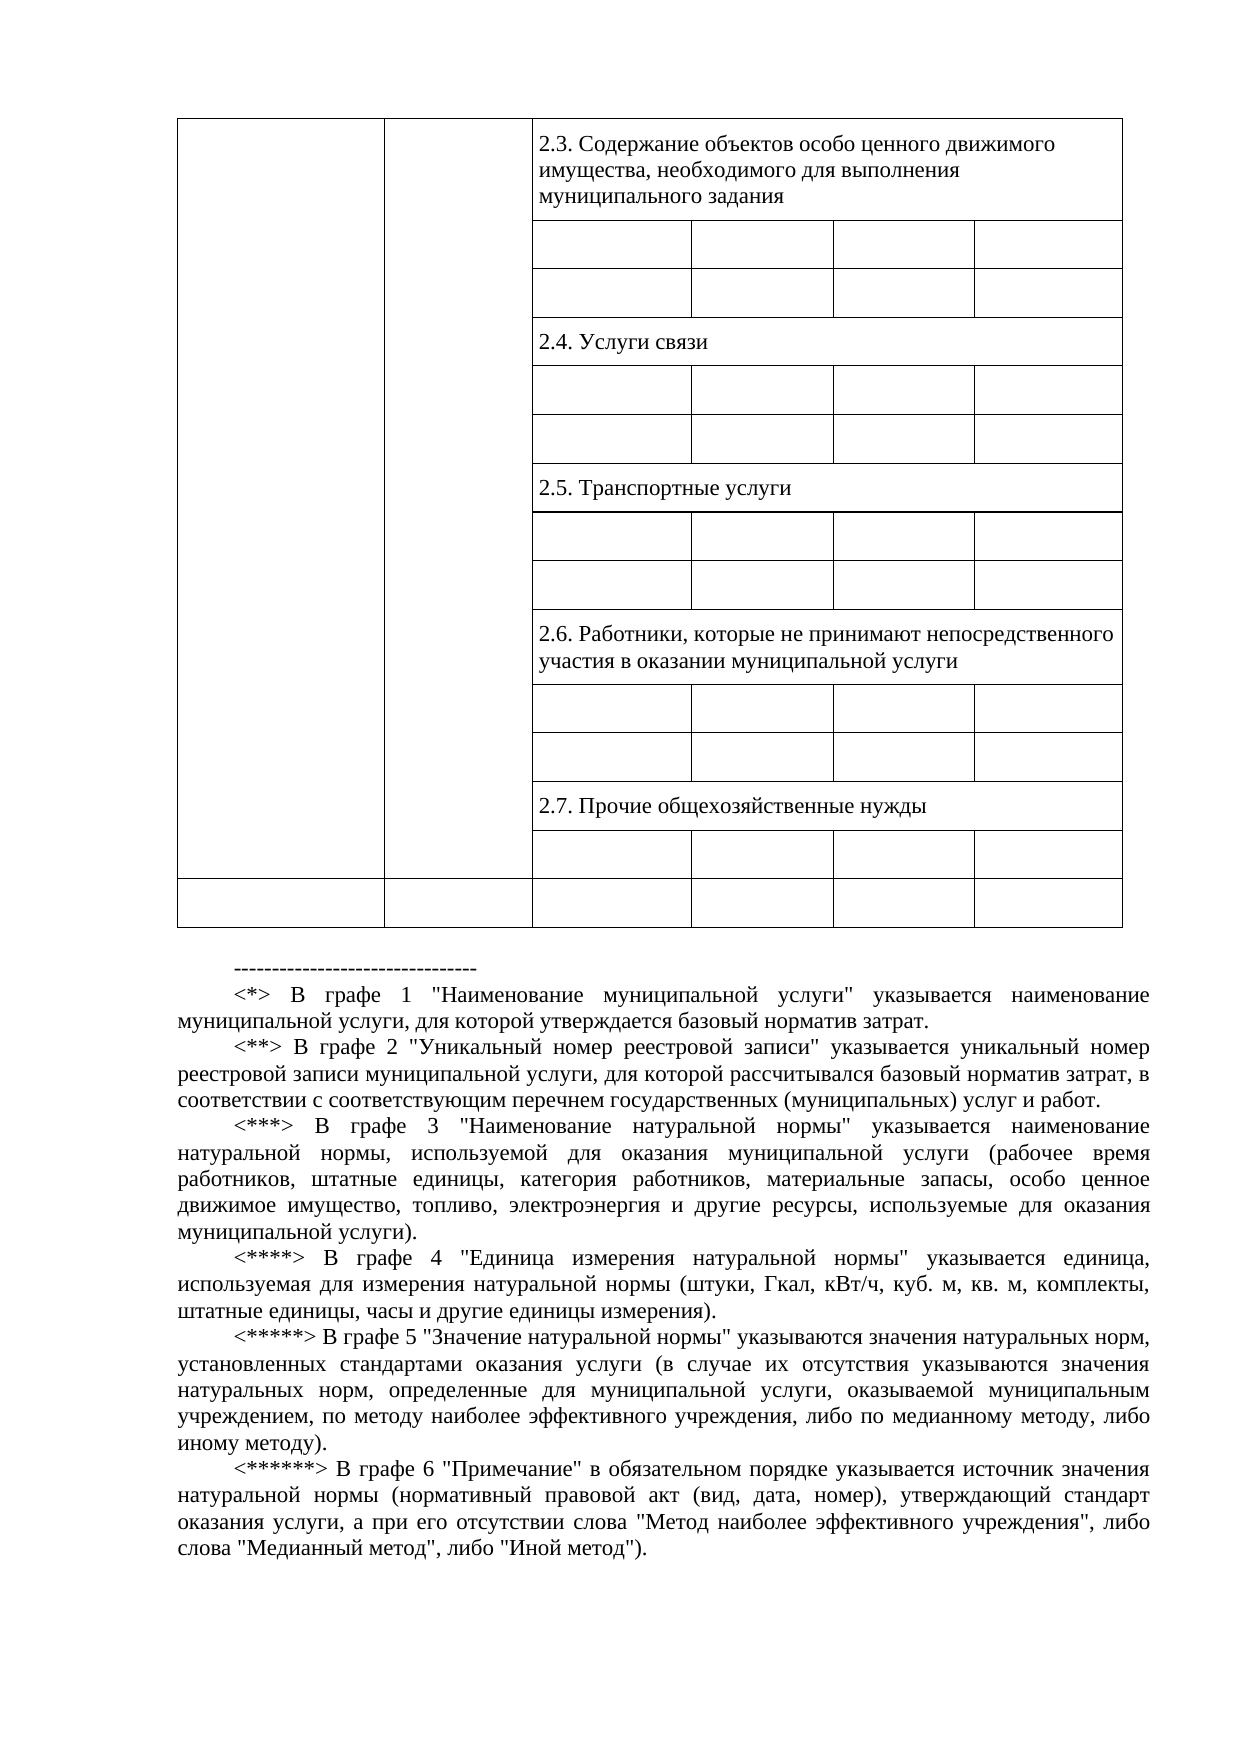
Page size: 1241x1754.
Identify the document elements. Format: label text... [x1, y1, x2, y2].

table_cell [834, 561, 974, 609]
table_cell [533, 685, 691, 732]
table_cell [692, 685, 833, 732]
table_cell [834, 685, 974, 732]
table_cell [178, 879, 384, 927]
table_cell [533, 269, 691, 317]
table_cell [975, 513, 1122, 560]
table_cell [533, 561, 691, 609]
table_cell [975, 221, 1122, 268]
text <*****> В графе 5 "Значение натуральной нормы" указываются значения натуральных норм, установленных стандартами оказания услуги (в случае их отсутствия указываются значения натуральных норм, определенные для муниципальной услуги, оказываемой муниципальным учреждением, по методу наиболее эффективного учреждения, либо по медианному методу, либо иному методу). [177, 1323, 1152, 1455]
table_cell [692, 831, 833, 878]
table_cell [692, 221, 833, 268]
text <****> В графе 4 "Единица измерения натуральной нормы" указывается единица, используемая для измерения натуральной нормы (штуки, Гкал, кВт/ч, куб. м, кв. м, комплекты, штатные единицы, часы и другие единицы измерения). [177, 1244, 1152, 1323]
table_cell 2.6. Работники, которые не принимают непосредственного участия в оказании муниципальной услуги [533, 610, 1122, 684]
table_cell [975, 415, 1122, 463]
table_cell [692, 879, 833, 927]
table_cell [834, 415, 974, 463]
table_cell 2.4. Услуги связи [533, 318, 1122, 365]
table_cell [385, 879, 532, 927]
table_cell [975, 831, 1122, 878]
table_cell [533, 831, 691, 878]
text <**> В графе 2 "Уникальный номер реестровой записи" указывается уникальный номер реестровой записи муниципальной услуги, для которой рассчитывался базовый норматив затрат, в соответствии с соответствующим перечнем государственных (муниципальных) услуг и работ. [177, 1033, 1152, 1112]
table_cell [692, 366, 833, 414]
table_cell [975, 366, 1122, 414]
table_cell [834, 879, 974, 927]
table_cell [533, 221, 691, 268]
table_cell [692, 269, 833, 317]
table_cell 2.7. Прочие общехозяйственные нужды [533, 782, 1122, 829]
table_cell [692, 513, 833, 560]
text <*> В графе 1 "Наименование муниципальной услуги" указывается наименование муниципальной услуги, для которой утверждается базовый норматив затрат. [177, 981, 1152, 1033]
table_cell [834, 733, 974, 781]
table_cell [834, 269, 974, 317]
table_cell [533, 366, 691, 414]
text <***> В графе 3 "Наименование натуральной нормы" указывается наименование натуральной нормы, используемой для оказания муниципальной услуги (рабочее время работников, штатные единицы, категория работников, материальные запасы, особо ценное движимое имущество, топливо, электроэнергия и другие ресурсы, используемые для оказания муниципальной услуги). [177, 1112, 1152, 1244]
table_cell [834, 221, 974, 268]
table_cell [834, 831, 974, 878]
table_cell [834, 366, 974, 414]
table_cell [533, 513, 691, 560]
table_cell [834, 513, 974, 560]
table_cell [975, 733, 1122, 781]
table_cell [975, 269, 1122, 317]
text -------------------------------- [177, 954, 1152, 981]
table_cell [692, 561, 833, 609]
text <******> В графе 6 "Примечание" в обязательном порядке указывается источник значения натуральной нормы (нормативный правовой акт (вид, дата, номер), утверждающий стандарт оказания услуги, а при его отсутствии слова "Метод наиболее эффективного учреждения", либо слова "Медианный метод", либо "Иной метод"). [177, 1455, 1152, 1560]
table_cell [975, 685, 1122, 732]
table_cell [975, 561, 1122, 609]
table_cell [692, 733, 833, 781]
table_cell [975, 879, 1122, 927]
table_cell [692, 415, 833, 463]
table_cell [533, 879, 691, 927]
table_cell [533, 415, 691, 463]
table_cell 2.3. Содержание объектов особо ценного движимого имущества, необходимого для выполнения муниципального задания [533, 119, 1122, 219]
table_cell 2.5. Транспортные услуги [533, 464, 1122, 511]
table_cell [533, 733, 691, 781]
